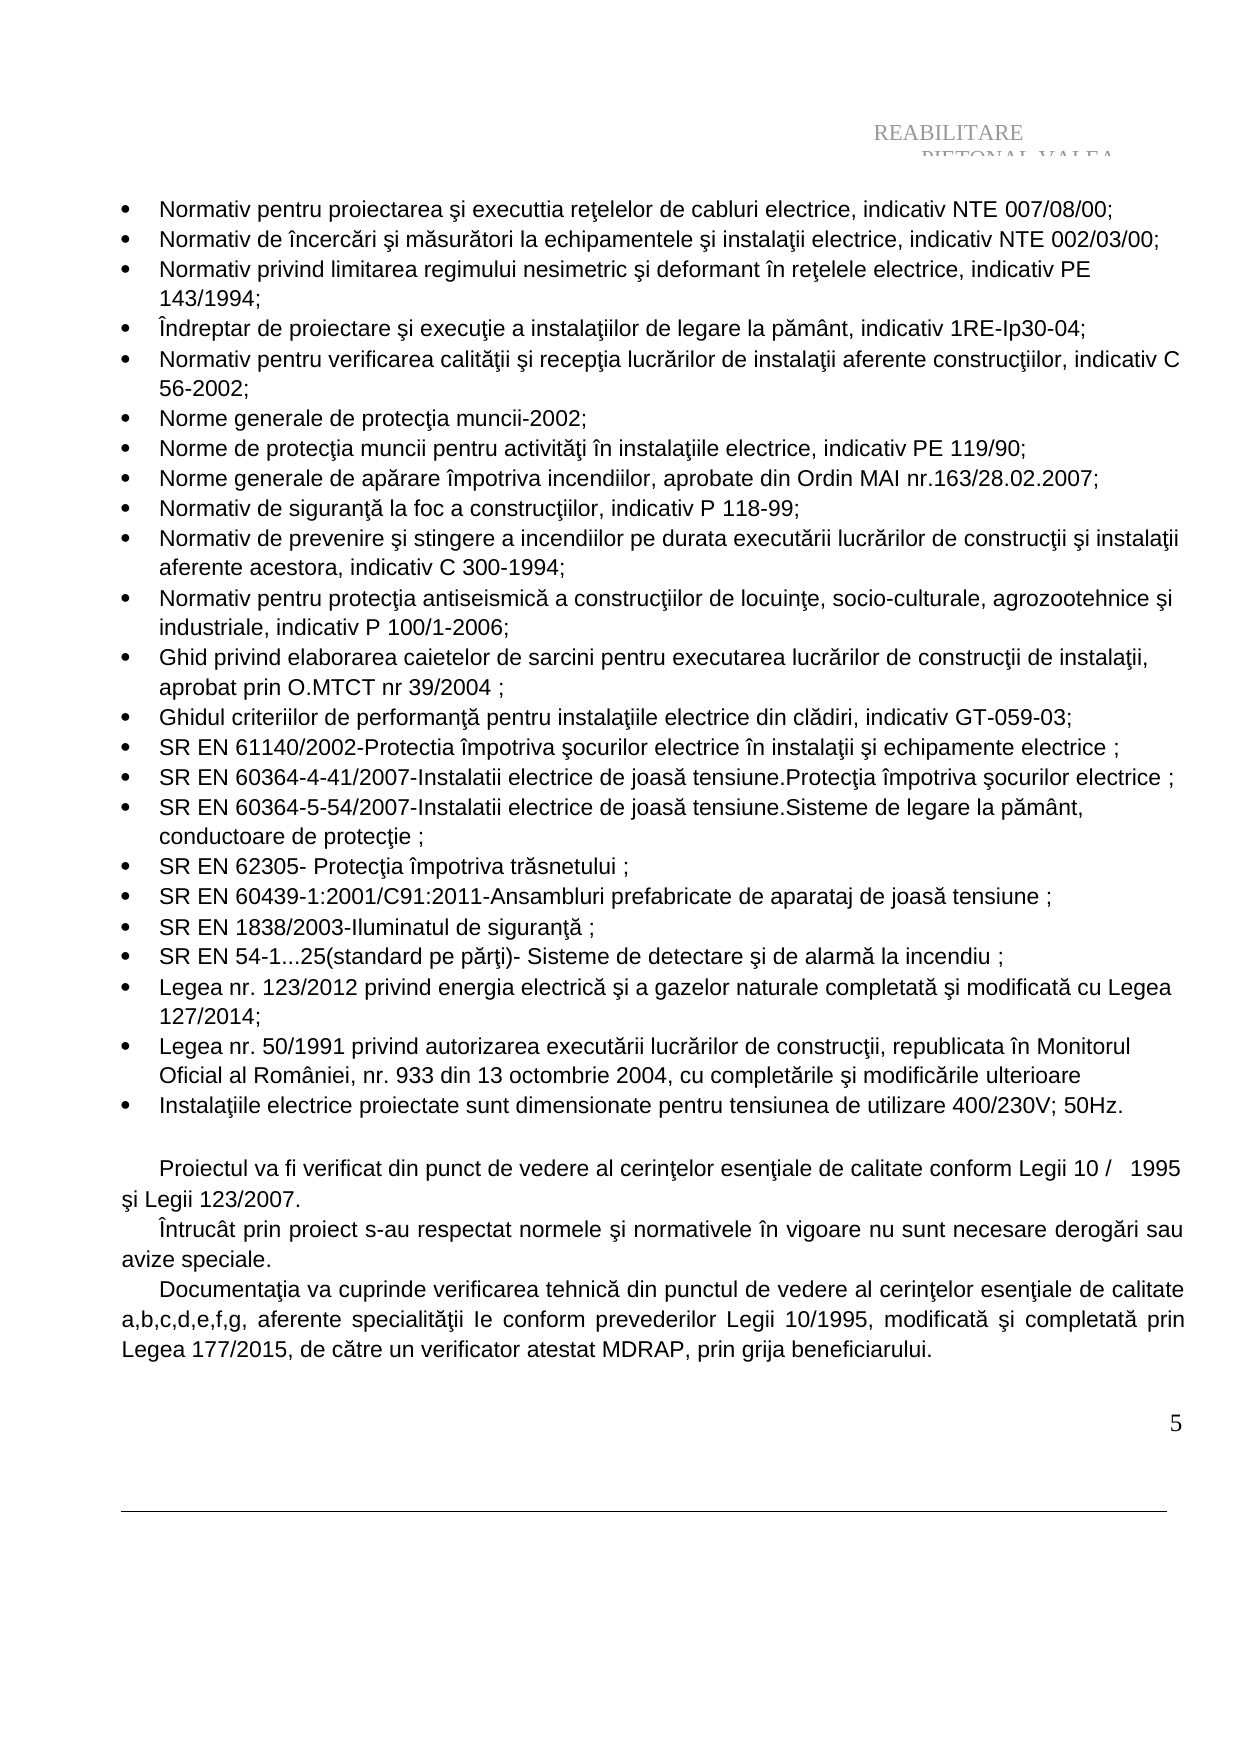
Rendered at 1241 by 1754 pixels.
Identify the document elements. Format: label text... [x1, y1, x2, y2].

list SR EN 60364-5-54/2007-Instalatii electrice de joasă tensiune.Sisteme de legare la pământ, conductoare de protecţie ; [121, 794, 1185, 849]
text Documentaţia va cuprinde verificarea tehnică din punctul de vedere al cerinţelor esenţiale de calitate a,b,c,d,e,f,g, aferente specialităţii Ie conform prevederilor Legii 10/1995, modificată şi completată prin Legea 177/2015, de către un verificator atestat MDRAP, prin grija beneficiarului. [121, 1276, 1186, 1363]
list SR EN 60364-4-41/2007-Instalatii electrice de joasă tensiune.Protecţia împotriva şocurilor electrice ; [121, 764, 1196, 790]
text 5 [98, 1408, 1182, 1437]
list Instalaţiile electrice proiectate sunt dimensionate pentru tensiunea de utilizare 400/230V; 50Hz. [121, 1092, 1196, 1118]
list Normativ pentru proiectarea şi executtia reţelelor de cabluri electrice, indicativ NTE 007/08/00; [121, 196, 1196, 222]
list Legea nr. 50/1991 privind autorizarea executării lucrărilor de construcţii, republicata în Monitorul Oficial al României, nr. 933 din 13 octombrie 2004, cu completările şi modificările ulterioare [121, 1033, 1185, 1088]
list Norme de protecţia muncii pentru activităţi în instalaţiile electrice, indicativ PE 119/90; [121, 435, 1196, 461]
list Normativ de prevenire şi stingere a incendiilor pe durata executării lucrărilor de construcţii şi instalaţii aferente acestora, indicativ C 300-1994; [121, 525, 1186, 581]
list Normativ pentru protecţia antiseismică a construcţiilor de locuinţe, socio-culturale, agrozootehnice şi industriale, indicativ P 100/1-2006; [121, 584, 1186, 641]
list Normativ de siguranţă la foc a construcţiilor, indicativ P 118-99; [121, 495, 1196, 521]
list Legea nr. 123/2012 privind energia electrică şi a gazelor naturale completată şi modificată cu Legea 127/2014; [121, 973, 1185, 1029]
list Normativ privind limitarea regimului nesimetric şi deformant în reţelele electrice, indicativ PE 143/1994; [121, 256, 1186, 312]
list Normativ pentru verificarea calităţii şi recepţia lucrărilor de instalaţii aferente construcţiilor, indicativ C 56-2002; [121, 346, 1186, 401]
list SR EN 61140/2002-Protectia împotriva şocurilor electrice în instalaţii şi echipamente electrice ; [121, 733, 1196, 760]
list Norme generale de protecţia muncii-2002; [121, 405, 1196, 431]
text şi Legii 123/2007. [121, 1186, 1196, 1212]
list Normativ de încercări şi măsurători la echipamentele şi instalaţii electrice, indicativ NTE 002/03/00; [121, 226, 1196, 252]
text Proiectul va fi verificat din punct de vedere al cerinţelor esenţiale de calitate conform Legii 10 / 1995 [159, 1155, 1196, 1182]
text Întrucât prin proiect s-au respectat normele şi normativele în vigoare nu sunt necesare derogări sau avize speciale. [121, 1216, 1185, 1272]
list Ghid privind elaborarea caietelor de sarcini pentru executarea lucrărilor de construcţii de instalaţii, aprobat prin O.MTCT nr 39/2004 ; [121, 644, 1185, 700]
list SR EN 60439-1:2001/C91:2011-Ansambluri prefabricate de aparataj de joasă tensiune ; [121, 883, 1196, 910]
list Norme generale de apărare împotriva incendiilor, aprobate din Ordin MAI nr.163/28.02.2007; [121, 465, 1196, 491]
list SR EN 1838/2003-Iluminatul de siguranţă ; [121, 913, 1196, 940]
list Îndreptar de proiectare şi execuţie a instalaţiilor de legare la pământ, indicativ 1RE-Ip30-04; [121, 315, 1196, 342]
list Ghidul criteriilor de performanţă pentru instalaţiile electrice din clădiri, indicativ GT-059-03; [121, 704, 1196, 730]
list SR EN 54-1...25(standard pe părţi)- Sisteme de detectare şi de alarmă la incendiu ; [121, 943, 1196, 969]
list SR EN 62305- Protecţia împotriva trăsnetului ; [121, 853, 1196, 879]
